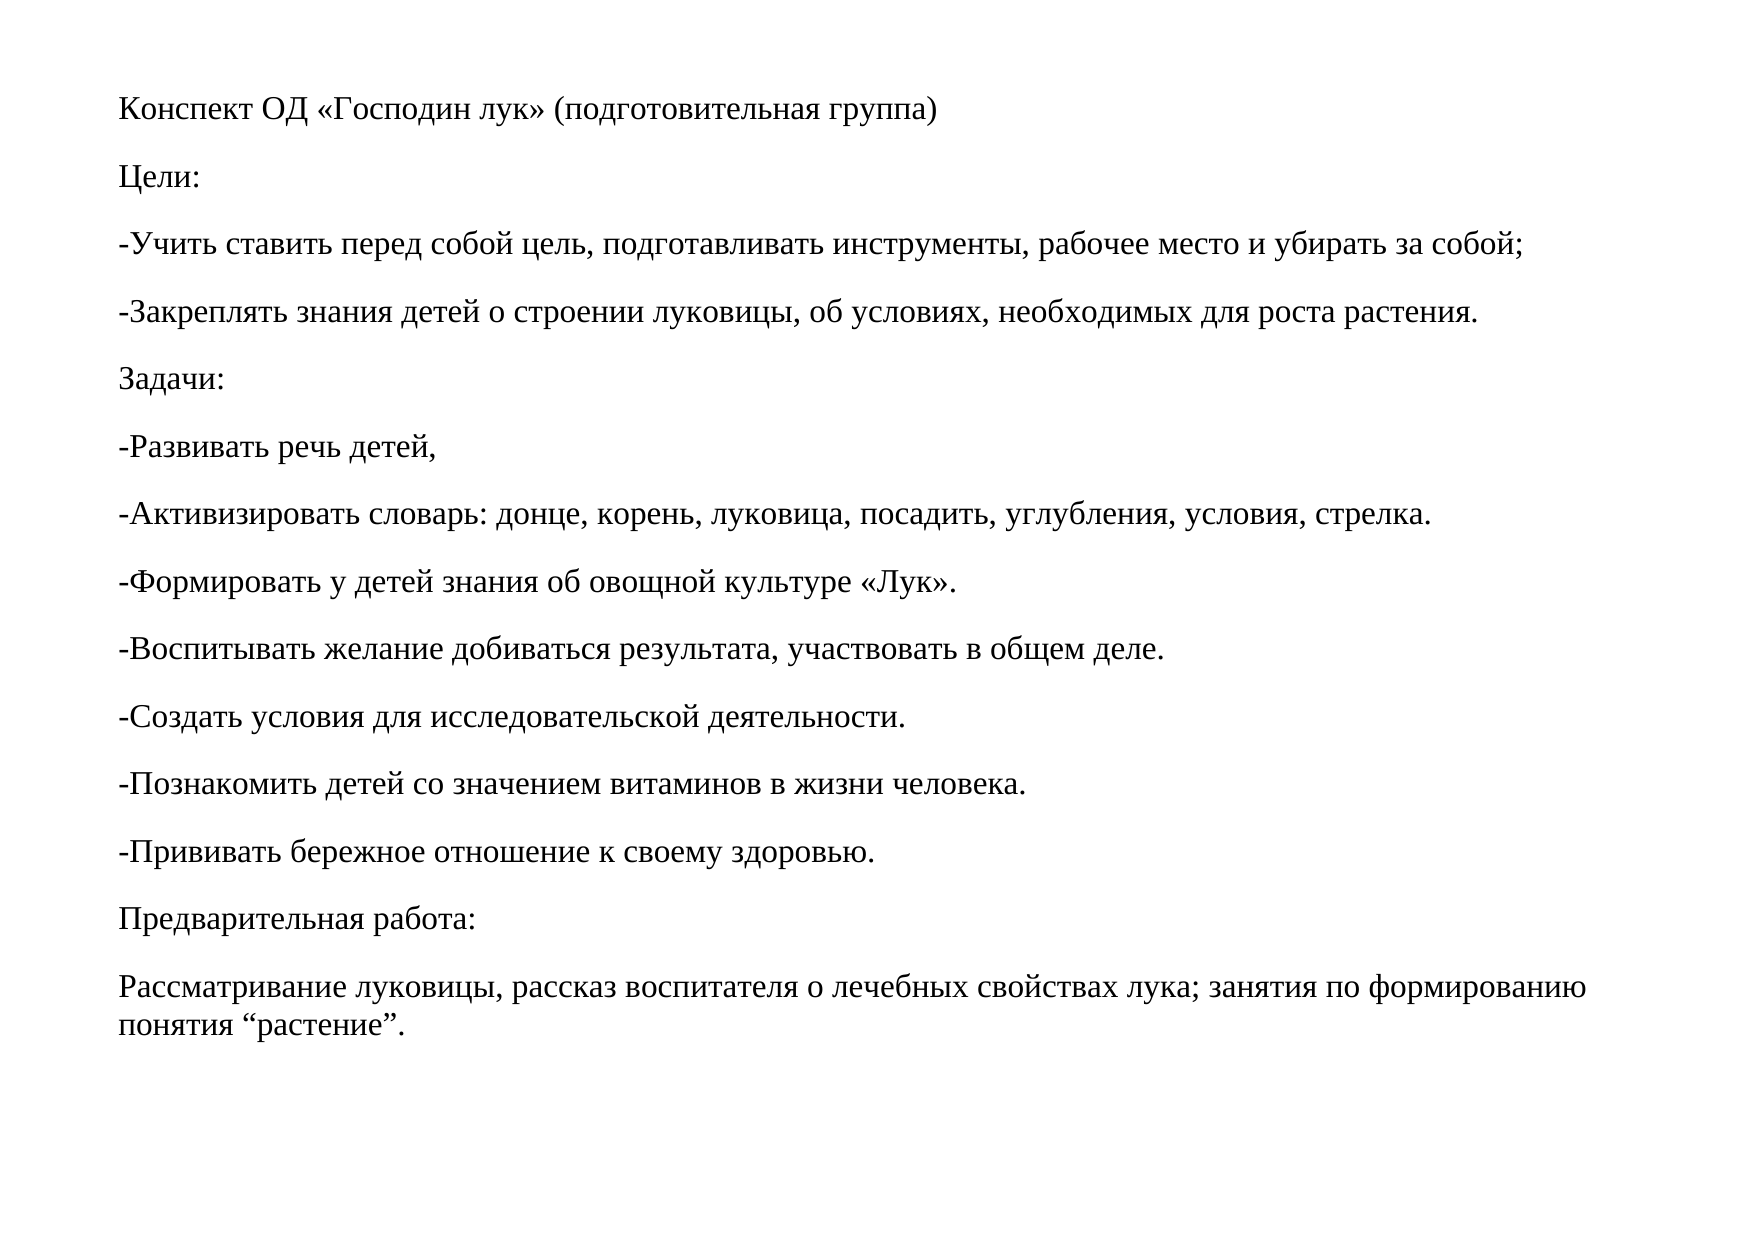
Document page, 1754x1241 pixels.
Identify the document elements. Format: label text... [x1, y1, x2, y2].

text -Учить ставить перед собой цель, подготавливать инструменты, рабочее место и убирать за собой; [118, 223, 1636, 262]
text -Развивать речь детей, [118, 426, 1636, 464]
text -Прививать бережное отношение к своему здоровью. [118, 831, 1636, 869]
text -Воспитывать желание добиваться результата, участвовать в общем деле. [118, 628, 1636, 667]
text Предварительная работа: [118, 898, 1636, 937]
text -Активизировать словарь: донце, корень, луковица, посадить, углубления, условия, стрелка. [118, 493, 1636, 532]
text Задачи: [118, 358, 1636, 397]
text -Создать условия для исследовательской деятельности. [118, 696, 1636, 734]
text Цели: [118, 156, 1636, 194]
text Рассматривание луковицы, рассказ воспитателя о лечебных свойствах лука; занятия по формированию понятия “растение”. [118, 966, 1636, 1043]
text -Познакомить детей со значением витаминов в жизни человека. [118, 763, 1636, 802]
text -Формировать у детей знания об овощной культуре «Лук». [118, 561, 1636, 599]
text -Закреплять знания детей о строении луковицы, об условиях, необходимых для роста растения. [118, 291, 1636, 329]
text Конспект ОД «Господин лук» (подготовительная группа) [118, 88, 1636, 127]
